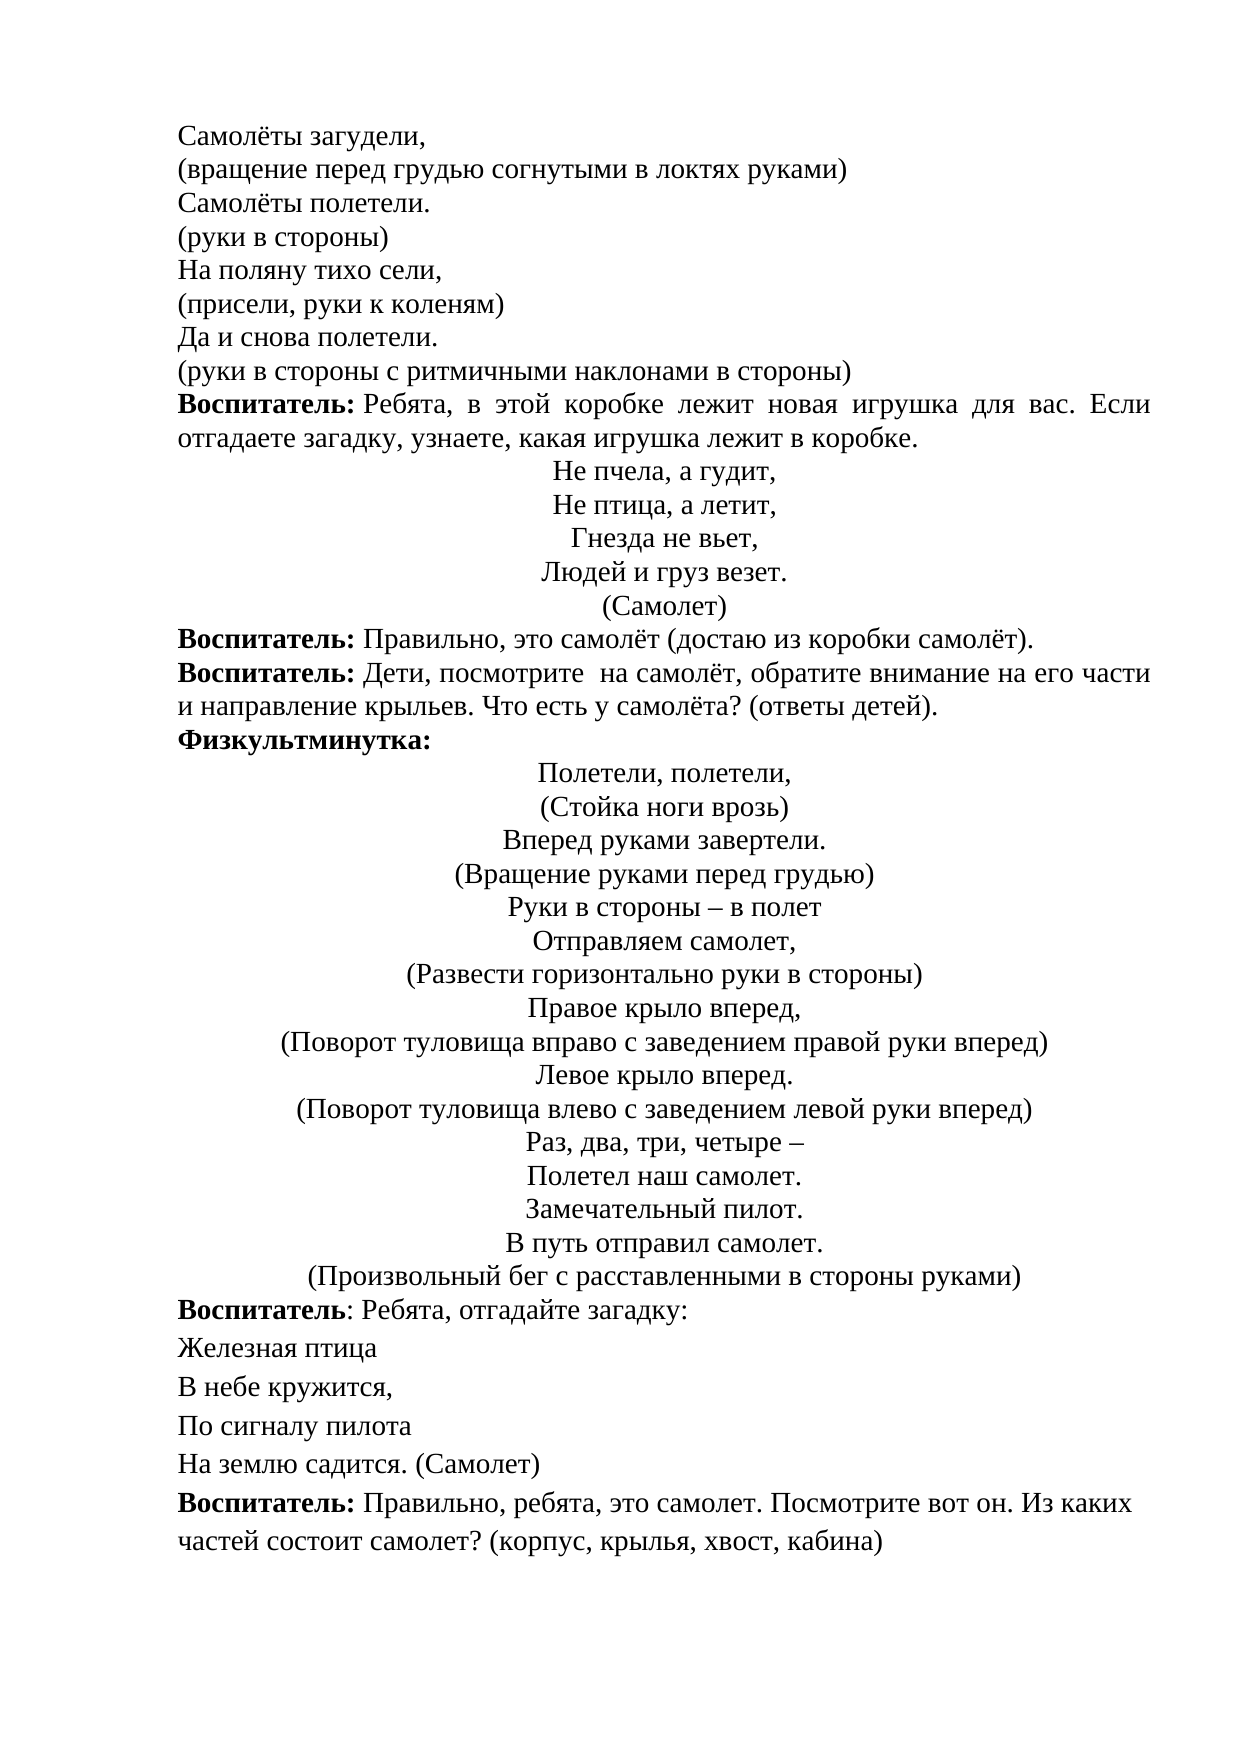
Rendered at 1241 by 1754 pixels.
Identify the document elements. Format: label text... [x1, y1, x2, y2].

text (руки в стороны с ритмичными наклонами в стороны) [177, 353, 1152, 386]
text Воспитатель: Ребята, в этой коробке лежит новая игрушка для вас. Если отгадаете загадку, узнаете, какая игрушка лежит в коробке. [177, 386, 1152, 453]
text На землю садится. (Самолет) [177, 1446, 1152, 1480]
text Левое крыло вперед. (Поворот туловища влево с заведением левой руки вперед) [177, 1057, 1152, 1124]
text Вперед руками завертели. (Вращение руками перед грудью) [177, 822, 1152, 889]
text Воспитатель: Правильно, ребята, это самолет. Посмотрите вот он. Из каких частей состоит самолет? (корпус, крылья, хвост, кабина) [177, 1485, 1152, 1557]
text Правое крыло вперед, (Поворот туловища вправо с заведением правой руки вперед) [177, 990, 1152, 1057]
text Да и снова полетели. [177, 319, 1152, 353]
text (присели, руки к коленям) [177, 286, 1152, 319]
text Самолёты загудели, [177, 118, 1152, 152]
text На поляну тихо сели, [177, 252, 1152, 286]
text Железная птица [177, 1331, 1152, 1364]
text Воспитатель: Дети, посмотрите на самолёт, обратите внимание на его части и направление крыльев. Что есть у самолёта? (ответы детей). [177, 655, 1152, 722]
text Не пчела, а гудит, Не птица, а летит, Гнезда не вьет, Людей и груз везет. (Самолет) [177, 453, 1152, 621]
text (вращение перед грудью согнутыми в локтях руками) [177, 152, 1152, 185]
text Руки в стороны – в полет Отправляем самолет, (Развести горизонтально руки в стороны) [177, 889, 1152, 990]
text Самолёты полетели. [177, 185, 1152, 219]
text Физкультминутка: [177, 722, 1152, 755]
text Воспитатель: Ребята, отгадайте загадку: [177, 1292, 1152, 1326]
text Раз, два, три, четыре – Полетел наш самолет. Замечательный пилот. В путь отправил самолет. (Произвольный бег с расставленными в стороны руками) [177, 1124, 1152, 1292]
text В небе кружится, [177, 1369, 1152, 1403]
text Полетели, полетели, (Стойка ноги врозь) [177, 755, 1152, 822]
text Воспитатель: Правильно, это самолёт (достаю из коробки самолёт). [177, 621, 1152, 655]
text По сигналу пилота [177, 1408, 1152, 1441]
text (руки в стороны) [177, 219, 1152, 252]
